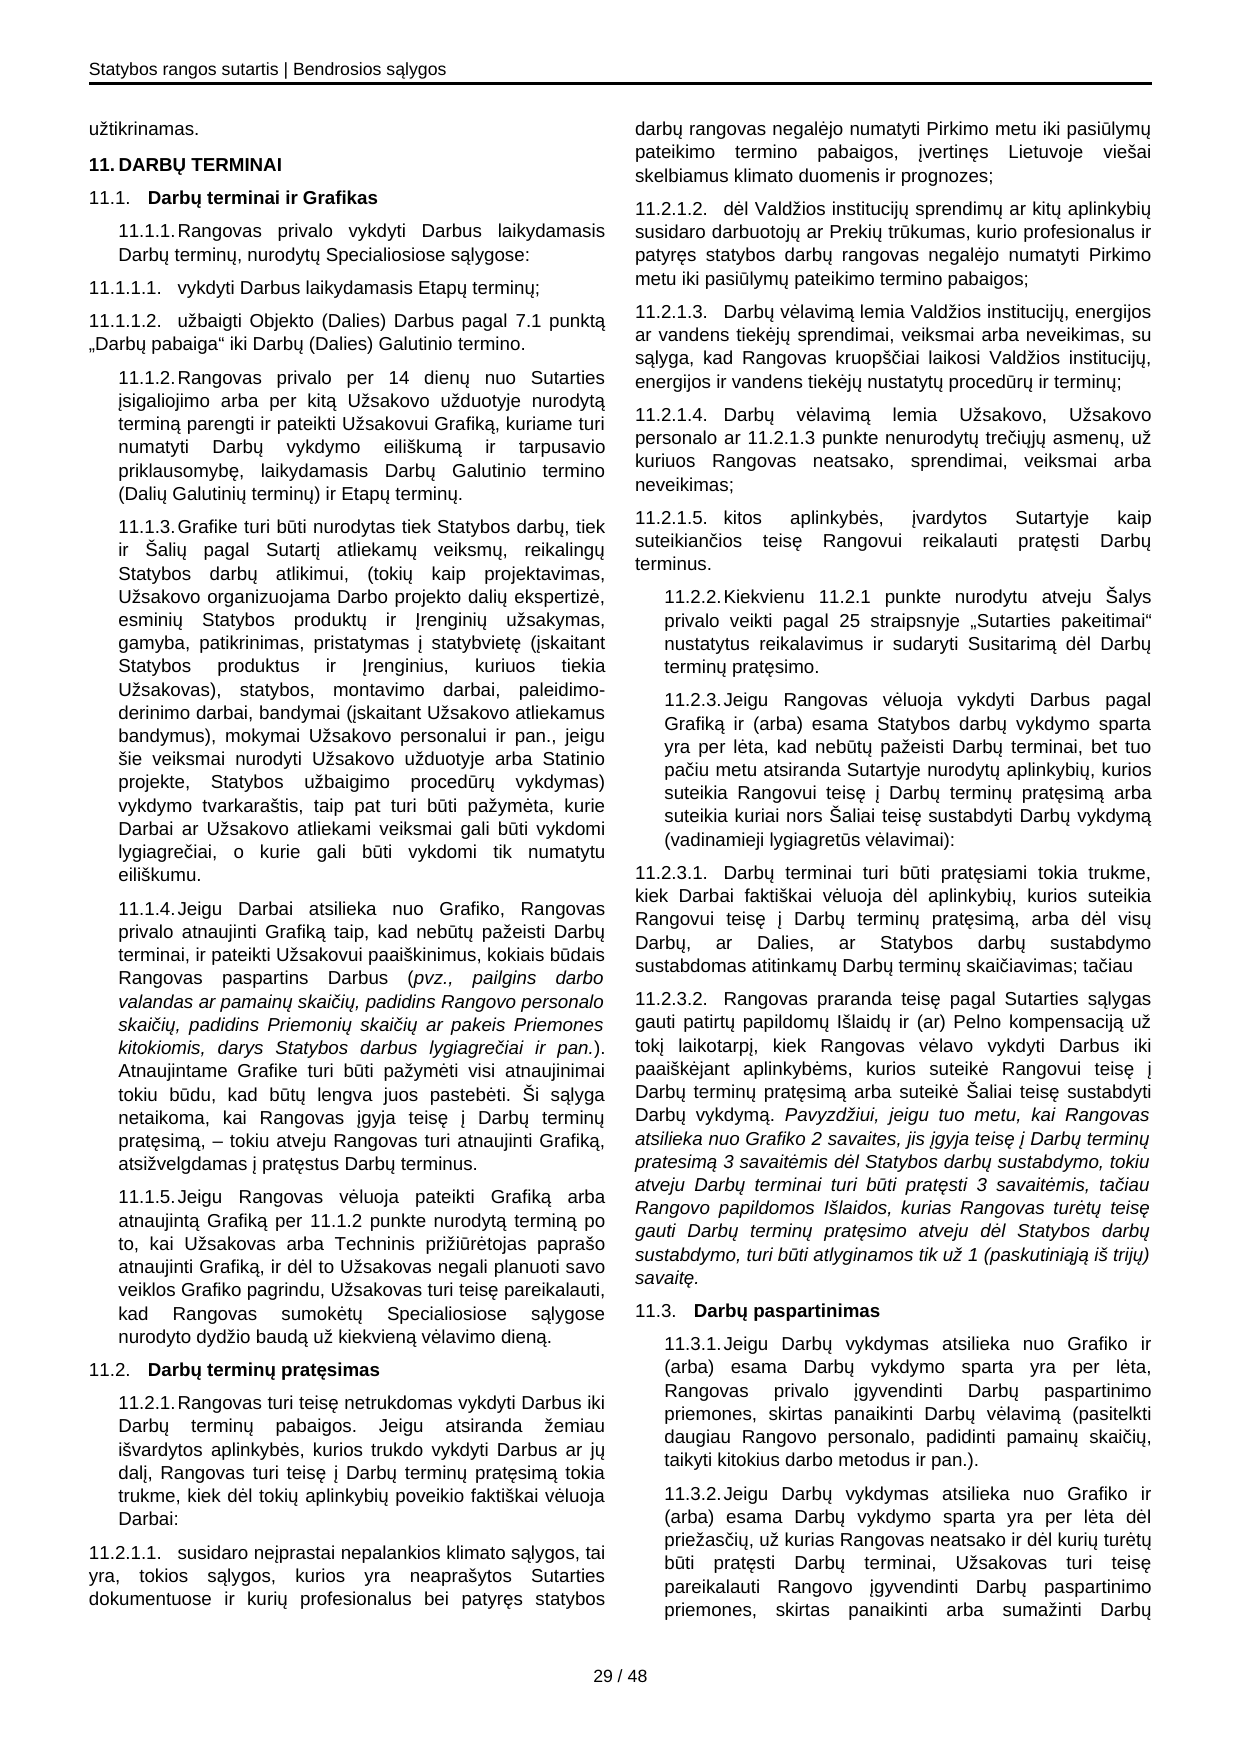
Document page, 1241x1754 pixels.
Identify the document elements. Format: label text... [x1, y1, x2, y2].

subtitle Darbų terminų pratęsimas [89, 1359, 605, 1380]
list Darbų vėlavimą lemia Valdžios institucijų, energijos ar vandens tiekėjų sprendimai, veiksmai arba neveikimas, su sąlyga, kad Rangovas kruopščiai laikosi Valdžios institucijų, energijos ir vandens tiekėjų nustatytų procedūrų ir terminų; [635, 301, 1152, 392]
list Jeigu Darbų vykdymas atsilieka nuo Grafiko ir (arba) esama Darbų vykdymo sparta yra per lėta, Rangovas privalo įgyvendinti Darbų paspartinimo priemones, skirtas panaikinti Darbų vėlavimą (pasitelkti daugiau Rangovo personalo, padidinti pamainų skaičių, taikyti kitokius darbo metodus ir pan.). [664, 1333, 1152, 1471]
list Grafike turi būti nurodytas tiek Statybos darbų, tiek ir Šalių pagal Sutartį atliekamų veiksmų, reikalingų Statybos darbų atlikimui, (tokių kaip projektavimas, Užsakovo organizuojama Darbo projekto dalių ekspertizė, esminių Statybos produktų ir Įrenginių užsakymas, gamyba, patikrinimas, pristatymas į statybvietę (įskaitant Statybos produktus ir Įrenginius, kuriuos tiekia Užsakovas), statybos, montavimo darbai, paleidimo-derinimo darbai, bandymai (įskaitant Užsakovo atliekamus bandymus), mokymai Užsakovo personalui ir pan., jeigu šie veiksmai nurodyti Užsakovo užduotyje arba Statinio projekte, Statybos užbaigimo procedūrų vykdymas) vykdymo tvarkaraštis, taip pat turi būti pažymėta, kurie Darbai ar Užsakovo atliekami veiksmai gali būti vykdomi lygiagrečiai, o kurie gali būti vykdomi tik numatytu eiliškumu. [118, 516, 605, 886]
list Rangovas privalo vykdyti Darbus laikydamasis Darbų terminų, nurodytų Specialiosiose sąlygose: [118, 220, 605, 265]
list Rangovas turi teisę netrukdomas vykdyti Darbus iki Darbų terminų pabaigos. Jeigu atsiranda žemiau išvardytos aplinkybės, kurios trukdo vykdyti Darbus ar jų dalį, Rangovas turi teisę į Darbų terminų pratęsimą tokia trukme, kiek dėl tokių aplinkybių poveikio faktiškai vėluoja Darbai: [118, 1392, 605, 1530]
list Jeigu Darbai atsilieka nuo Grafiko, Rangovas privalo atnaujinti Grafiką taip, kad nebūtų pažeisti Darbų terminai, ir pateikti Užsakovui paaiškinimus, kokiais būdais Rangovas paspartins Darbus (pvz., pailgins darbo valandas ar pamainų skaičių, padidins Rangovo personalo skaičių, padidins Priemonių skaičių ar pakeis Priemones kitokiomis, darys Statybos darbus lygiagrečiai ir pan.). Atnaujintame Grafike turi būti pažymėti visi atnaujinimai tokiu būdu, kad būtų lengva juos pastebėti. Ši sąlyga netaikoma, kai Rangovas įgyja teisę į Darbų terminų pratęsimą, – tokiu atveju Rangovas turi atnaujinti Grafiką, atsižvelgdamas į pratęstus Darbų terminus. [118, 897, 605, 1174]
list Kiekvienu 11.2.1 punkte nurodytu atveju Šalys privalo veikti pagal 25 straipsnyje „Sutarties pakeitimai“ nustatytus reikalavimus ir sudaryti Susitarimą dėl Darbų terminų pratęsimo. [664, 586, 1152, 677]
list Darbų terminai turi būti pratęsiami tokia trukme, kiek Darbai faktiškai vėluoja dėl aplinkybių, kurios suteikia Rangovui teisę į Darbų terminų pratęsimą, arba dėl visų Darbų, ar Dalies, ar Statybos darbų sustabdymo sustabdomas atitinkamų Darbų terminų skaičiavimas; tačiau [635, 862, 1152, 976]
list Rangovas privalo per 14 dienų nuo Sutarties įsigaliojimo arba per kitą Užsakovo užduotyje nurodytą terminą parengti ir pateikti Užsakovui Grafiką, kuriame turi numatyti Darbų vykdymo eiliškumą ir tarpusavio priklausomybę, laikydamasis Darbų Galutinio termino (Dalių Galutinių terminų) ir Etapų terminų. [118, 366, 605, 504]
subtitle Darbų terminai [89, 154, 605, 175]
subtitle Darbų terminai ir Grafikas [89, 187, 605, 209]
list susidaro neįprastai nepalankios klimato sąlygos, tai yra, tokios sąlygos, kurios yra neaprašytos Sutarties dokumentuose ir kurių profesionalus bei patyręs statybos darbų rangovas negalėjo numatyti Pirkimo metu iki pasiūlymų pateikimo termino pabaigos, įvertinęs Lietuvoje viešai skelbiamus klimato duomenis ir prognozes; [89, 1541, 605, 1609]
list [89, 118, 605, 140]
subtitle Darbų paspartinimas [635, 1300, 1152, 1321]
list užbaigti Objekto (Dalies) Darbus pagal 7.1 punktą „Darbų pabaiga“ iki Darbų (Dalies) Galutinio termino. [89, 310, 605, 355]
list Rangovas praranda teisę pagal Sutarties sąlygas gauti patirtų papildomų Išlaidų ir (ar) Pelno kompensaciją už tokį laikotarpį, kiek Rangovas vėlavo vykdyti Darbus iki paaiškėjant aplinkybėms, kurios suteikė Rangovui teisę į Darbų terminų pratęsimą arba suteikė Šaliai teisę sustabdyti Darbų vykdymą. Pavyzdžiui, jeigu tuo metu, kai Rangovas atsilieka nuo Grafiko 2 savaites, jis įgyja teisę į Darbų terminų pratesimą 3 savaitėmis dėl Statybos darbų sustabdymo, tokiu atveju Darbų terminai turi būti pratęsti 3 savaitėmis, tačiau Rangovo papildomos Išlaidos, kurias Rangovas turėtų teisę gauti Darbų terminų pratęsimo atveju dėl Statybos darbų sustabdymo, turi būti atlyginamos tik už 1 (paskutiniąją iš trijų) savaitę. [635, 988, 1152, 1288]
list Jeigu Rangovas vėluoja vykdyti Darbus pagal Grafiką ir (arba) esama Statybos darbų vykdymo sparta yra per lėta, kad nebūtų pažeisti Darbų terminai, bet tuo pačiu metu atsiranda Sutartyje nurodytų aplinkybių, kurios suteikia Rangovui teisę į Darbų terminų pratęsimą arba suteikia kuriai nors Šaliai teisę sustabdyti Darbų vykdymą (vadinamieji lygiagretūs vėlavimai): [664, 689, 1152, 850]
list Darbų vėlavimą lemia Užsakovo, Užsakovo personalo ar 11.2.1.3 punkte nenurodytų trečiųjų asmenų, už kuriuos Rangovas neatsako, sprendimai, veiksmai arba neveikimas; [635, 404, 1152, 495]
list susidaro neįprastai nepalankios klimato sąlygos, tai yra, tokios sąlygos, kurios yra neaprašytos Sutarties dokumentuose ir kurių profesionalus bei patyręs statybos darbų rangovas negalėjo numatyti Pirkimo metu iki pasiūlymų pateikimo termino pabaigos, įvertinęs Lietuvoje viešai skelbiamus klimato duomenis ir prognozes; [635, 118, 1152, 186]
list kitos aplinkybės, įvardytos Sutartyje kaip suteikiančios teisę Rangovui reikalauti pratęsti Darbų terminus. [635, 507, 1152, 574]
list Jeigu Rangovas vėluoja pateikti Grafiką arba atnaujintą Grafiką per 11.1.2 punkte nurodytą terminą po to, kai Užsakovas arba Techninis prižiūrėtojas paprašo atnaujinti Grafiką, ir dėl to Užsakovas negali planuoti savo veiklos Grafiko pagrindu, Užsakovas turi teisę pareikalauti, kad Rangovas sumokėtų Specialiosiose sąlygose nurodyto dydžio baudą už kiekvieną vėlavimo dieną. [118, 1186, 605, 1347]
list vykdyti Darbus laikydamasis Etapų terminų; [89, 277, 605, 298]
list dėl Valdžios institucijų sprendimų ar kitų aplinkybių susidaro darbuotojų ar Prekių trūkumas, kurio profesionalus ir patyręs statybos darbų rangovas negalėjo numatyti Pirkimo metu iki pasiūlymų pateikimo termino pabaigos; [635, 198, 1152, 289]
